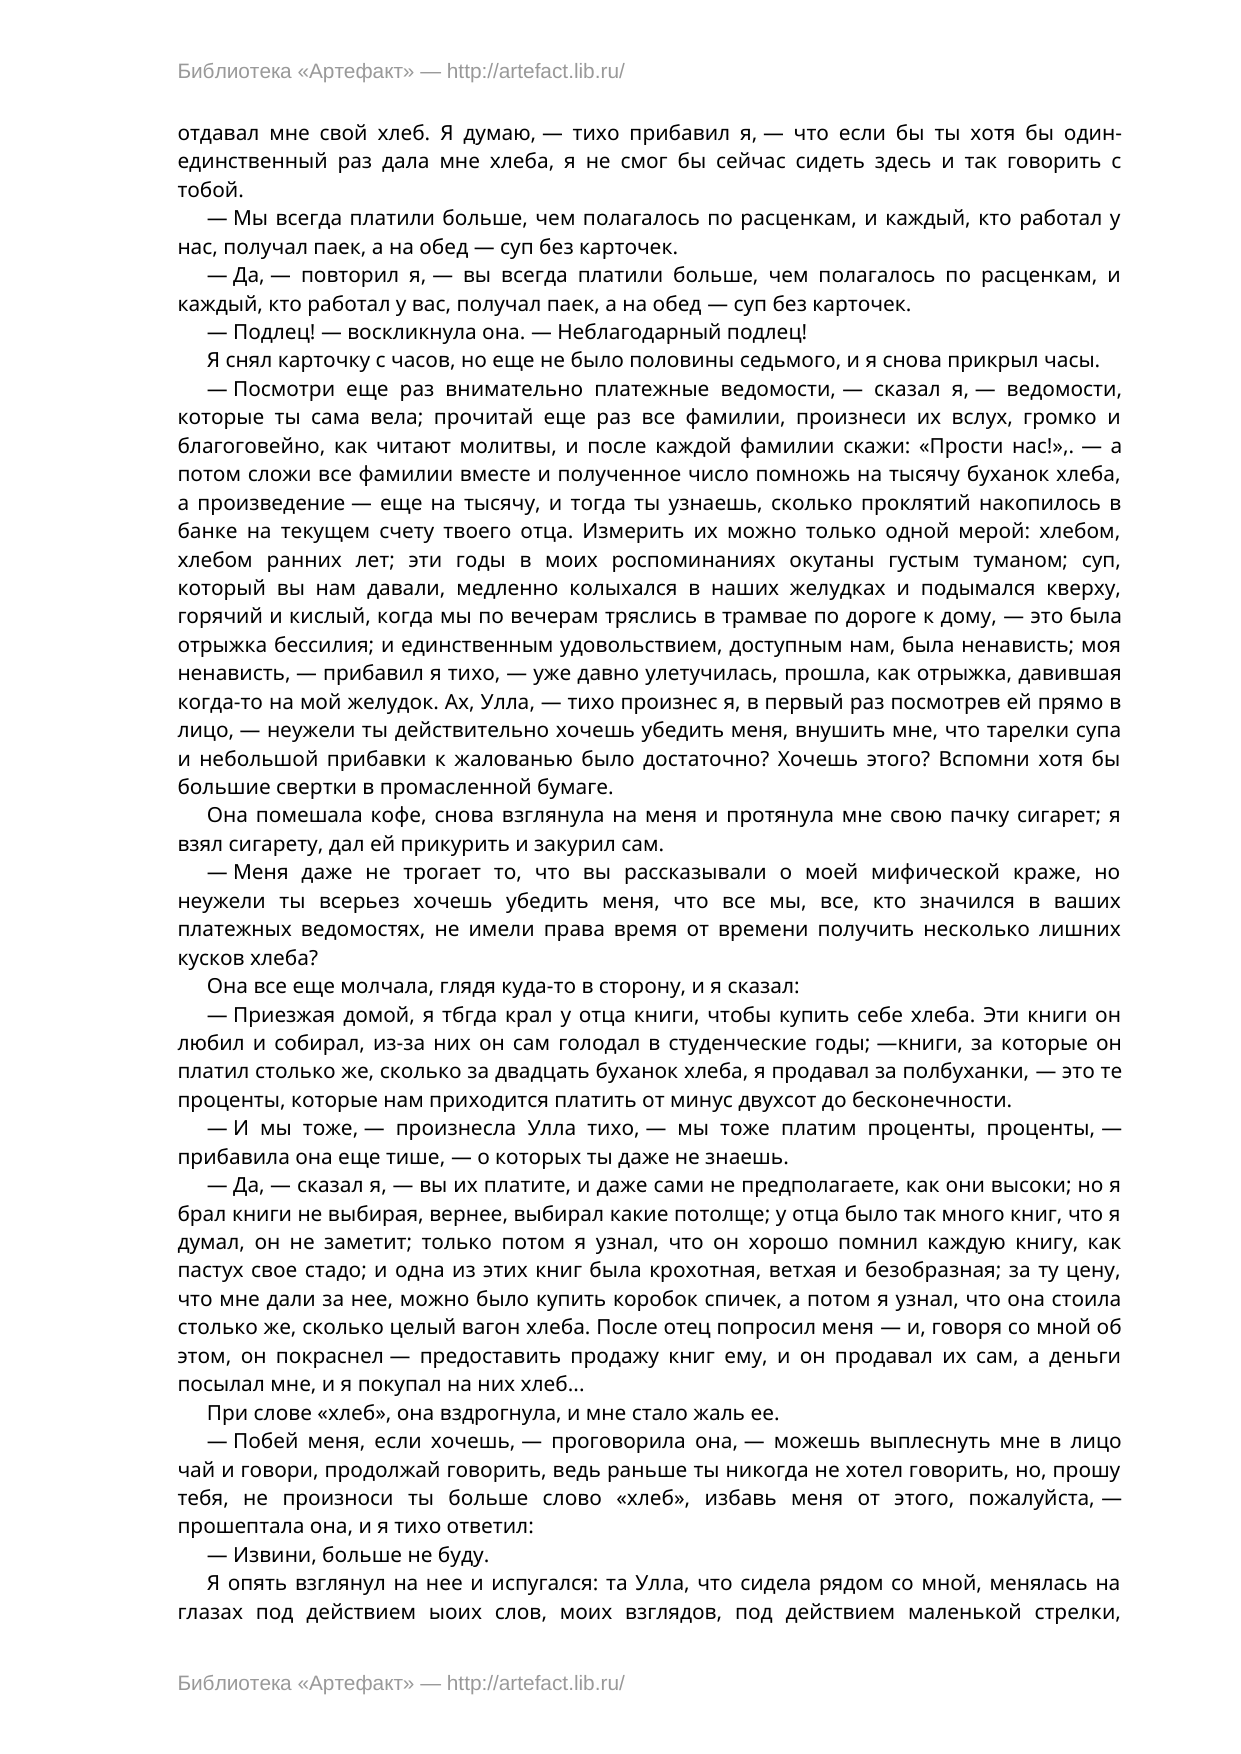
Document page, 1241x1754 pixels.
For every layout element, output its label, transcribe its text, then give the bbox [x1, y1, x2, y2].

text Она помешала кофе, снова взглянула на меня и протянула мне свою пачку сигарет; я взял сигарету, дал ей прикурить и закурил сам. [177, 801, 1122, 857]
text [177, 1568, 1122, 1625]
text — Побей меня, если хочешь, — проговорила она, — можешь выплеснуть мне в лицо чай и говори, продолжай говорить, ведь раньше ты никогда не хотел говорить, но, прошу тебя, не произноси ты больше слово «хлеб», избавь меня от этого, пожалуйста, — прошептала она, и я тихо ответил: [177, 1426, 1122, 1540]
text — И мы тоже, — произнесла Улла тихо, — мы тоже платим проценты, проценты, — прибавила она еще тише, — о которых ты даже не знаешь. [177, 1113, 1122, 1170]
text — Да, — повторил я, — вы всегда платили больше, чем полагалось по расценкам, и каждый, кто работал у вас, получал паек, а на обед — суп без карточек. [177, 260, 1122, 317]
text — Посмотри еще раз внимательно платежные ведомости, — сказал я, — ведомости, которые ты сама вела; прочитай еще раз все фамилии, произнеси их вслух, громко и благоговейно, как читают молитвы, и после каждой фамилии скажи: «Прости нас!»,. — а потом сложи все фамилии вместе и полученное число помножь на тысячу буханок хлеба, а произведение — еще на тысячу, и тогда ты узнаешь, сколько проклятий накопилось в банке на текущем счету твоего отца. Измерить их можно только одной мерой: хлебом, хлебом ранних лет; эти годы в моих роспоминаниях окутаны густым туманом; суп, который вы нам давали, медленно колыхался в наших желудках и подымался кверху, горячий и кислый, когда мы по вечерам тряслись в трамвае по дороге к дому, — это была отрыжка бессилия; и единственным удовольствием, доступным нам, была ненависть; моя ненависть, — прибавил я тихо, — уже давно улетучилась, прошла, как отрыжка, давившая когда-то на мой желудок. Ах, Улла, — тихо произнес я, в первый раз посмотрев ей прямо в лицо, — неужели ты действительно хочешь убедить меня, внушить мне, что тарелки супа и небольшой прибавки к жалованью было достаточно? Хочешь этого? Вспомни хотя бы большие свертки в промасленной бумаге. [177, 374, 1122, 801]
text — Приезжая домой, я тбгда крал у отца книги, чтобы купить себе хлеба. Эти книги он любил и собирал, из-за них он сам голодал в студенческие годы; —книги, за которые он платил столько же, сколько за двадцать буханок хлеба, я продавал за полбуханки, — это те проценты, которые нам приходится платить от минус двухсот до бесконечности. [177, 1000, 1122, 1113]
text Я снял карточку с часов, но еще не было половины седьмого, и я снова прикрыл часы. [177, 346, 1122, 374]
text При слове «хлеб», она вздрогнула, и мне стало жаль ее. [177, 1398, 1122, 1426]
text — Подлец! — воскликнула она. — Неблагодарный подлец! [177, 317, 1122, 346]
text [177, 118, 1122, 203]
text — Меня даже не трогает то, что вы рассказывали о моей мифической краже, но неужели ты всерьез хочешь убедить меня, что все мы, все, кто значился в ваших платежных ведомостях, не имели права время от времени получить несколько лишних кусков хлеба? [177, 857, 1122, 971]
text — Мы всегда платили больше, чем полагалось по расценкам, и каждый, кто работал у нас, получал паек, а на обед — суп без карточек. [177, 203, 1122, 260]
text — Да, — сказал я, — вы их платите, и даже сами не предполагаете, как они высоки; но я брал книги не выбирая, вернее, выбирал какие потолще; у отца было так много книг, что я думал, он не заметит; только потом я узнал, что он хорошо помнил каждую книгу, как пастух свое стадо; и одна из этих книг была крохотная, ветхая и безобразная; за ту цену, что мне дали за нее, можно было купить коробок спичек, а потом я узнал, что она стоила столько же, сколько целый вагон хлеба. После отец попросил меня — и, говоря со мной об этом, он покраснел — предоставить продажу книг ему, и он продавал их сам, а деньги посылал мне, и я покупал на них хлеб... [177, 1170, 1122, 1398]
text — Извини, больше не буду. [177, 1540, 1122, 1568]
text Она все еще молчала, глядя куда-то в сторону, и я сказал: [177, 971, 1122, 1000]
